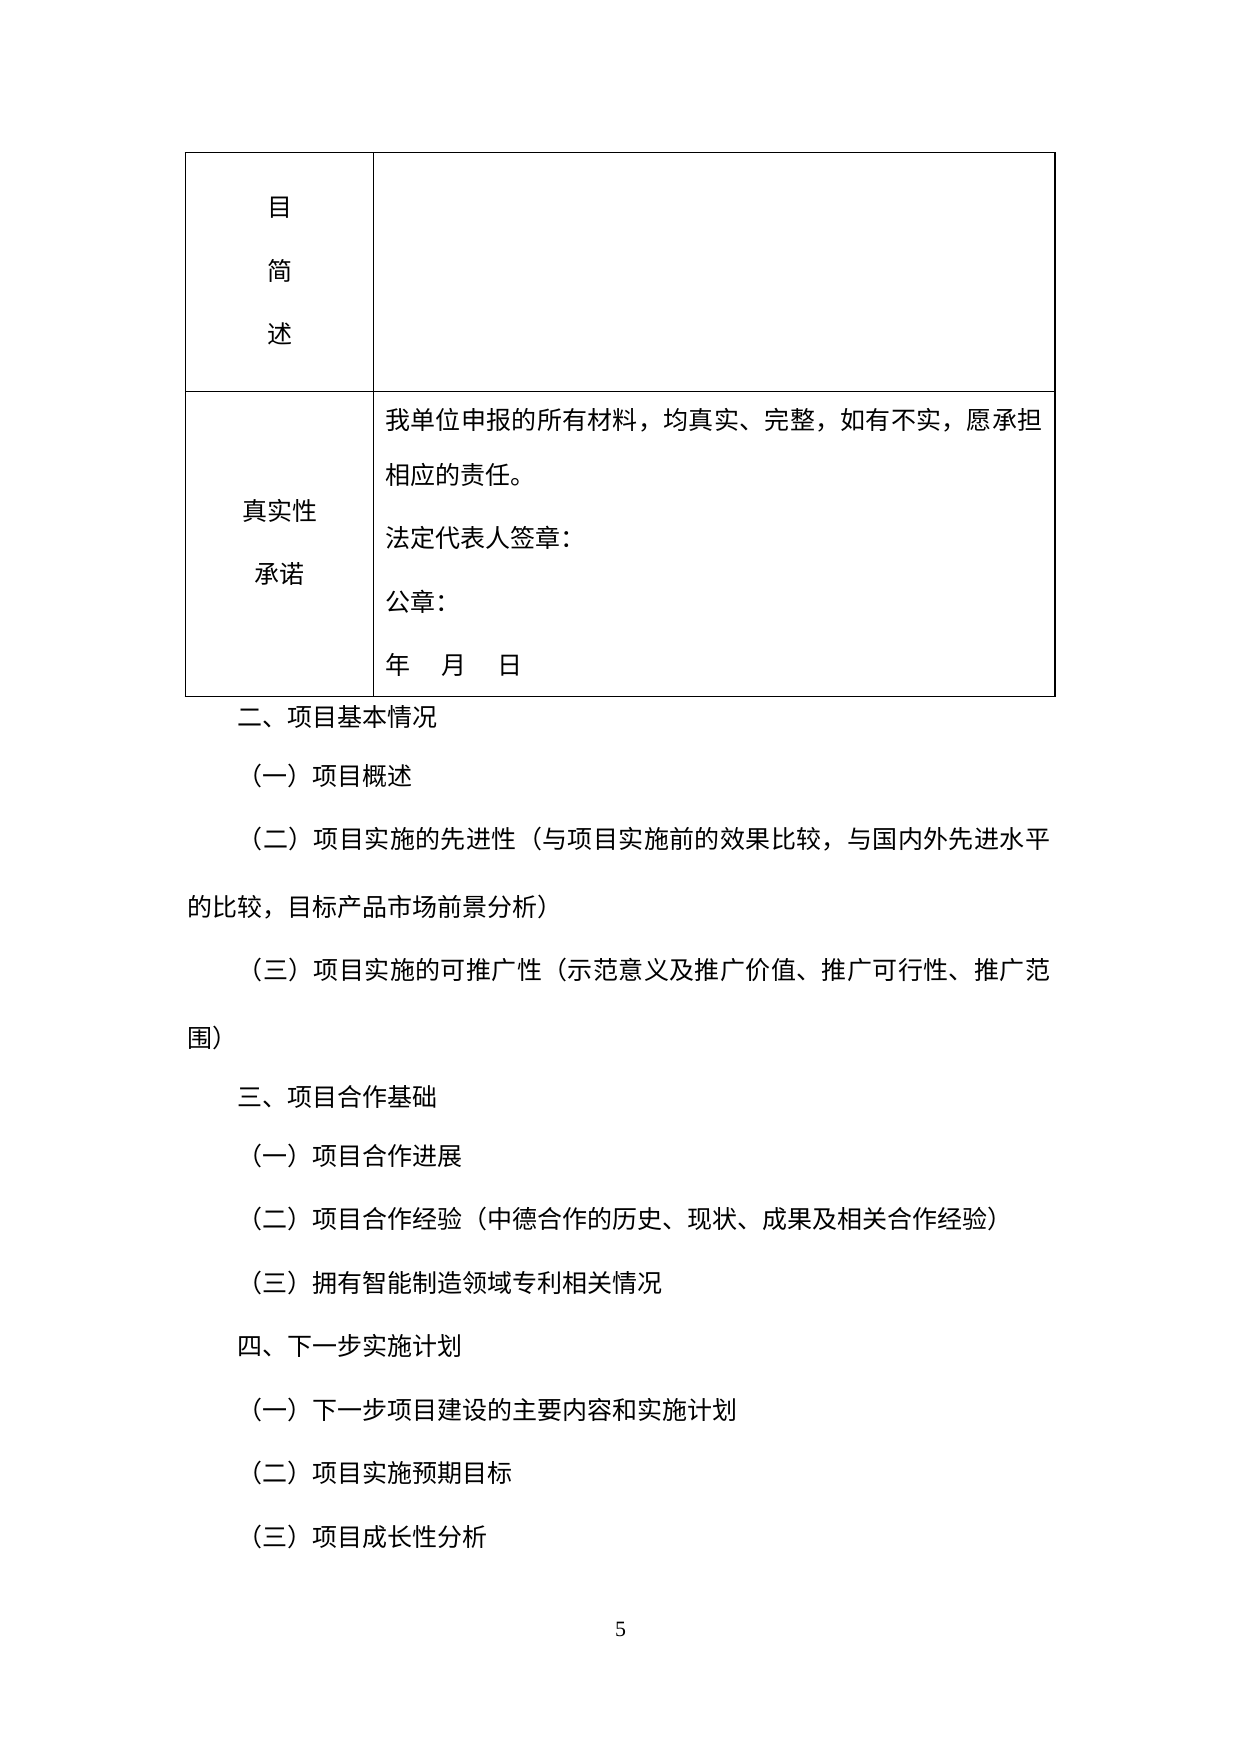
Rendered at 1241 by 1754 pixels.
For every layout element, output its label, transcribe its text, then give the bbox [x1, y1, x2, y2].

text （一）项目合作进展 [187, 1070, 1053, 1115]
text （三）拥有智能制造领域专利相关情况 [187, 1197, 1053, 1242]
table_cell 我单位申报的所有材料，均真实、完整，如有不实，愿承担相应的责任。 法定代表人签章： 公章： 年 月 日 [374, 332, 1054, 634]
text （三）项目成长性分析 [187, 1451, 1053, 1496]
text （二）项目实施预期目标 [187, 1387, 1053, 1433]
text （二）项目实施的先进性（与项目实施前的效果比较，与国内外先进水平的比较，目标产品市场前景分析） [187, 753, 1053, 866]
text （一）项目概述 [187, 689, 1053, 735]
text （一）下一步项目建设的主要内容和实施计划 [187, 1324, 1053, 1369]
text （三）项目实施的可推广性（示范意义及推广价值、推广可行性、推广范围） [187, 884, 1053, 998]
text 四、下一步实施计划 [187, 1260, 1053, 1306]
text 二、项目基本情况 [187, 635, 1053, 671]
table_cell 合 作 项 目 简 述 [186, 153, 373, 331]
text 五、相关附件 [187, 1514, 1053, 1559]
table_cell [374, 153, 1054, 331]
text 三、项目合作基础 [187, 1016, 1053, 1052]
table_cell 真实性 承诺 [186, 332, 373, 634]
text （二）项目合作经验（中德合作的历史、现状、成果及相关合作经验） [187, 1133, 1053, 1179]
